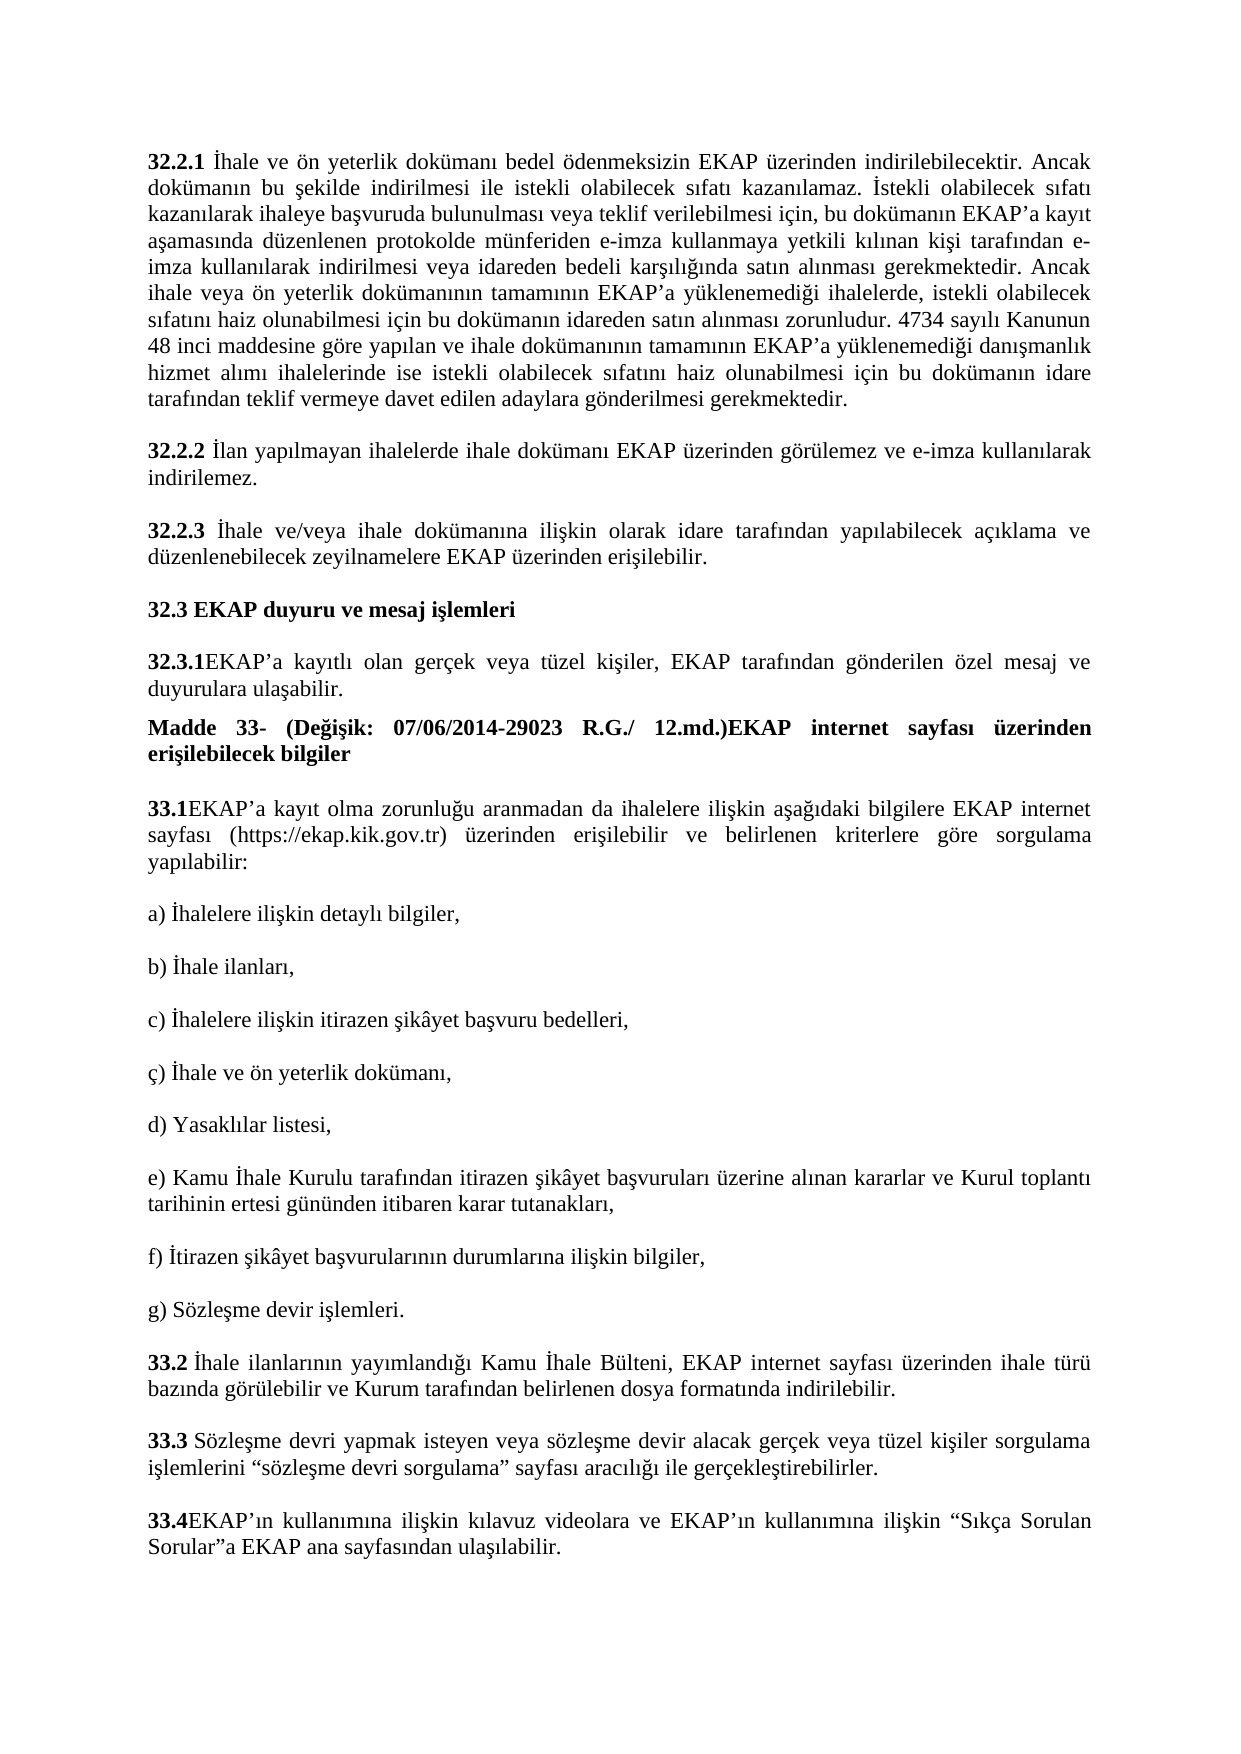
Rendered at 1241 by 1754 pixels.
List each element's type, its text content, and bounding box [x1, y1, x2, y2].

text 33.1EKAP’a kayıt olma zorunluğu aranmadan da ihalelere ilişkin aşağıdaki bilgilere EKAP internet sayfası (https://ekap.kik.gov.tr) üzerinden erişilebilir ve belirlenen kriterlere göre sorgulama yapılabilir: [148, 795, 1092, 874]
text 33.2 İhale ilanlarının yayımlandığı Kamu İhale Bülteni, EKAP internet sayfası üzerinden ihale türü bazında görülebilir ve Kurum tarafından belirlenen dosya formatında indirilebilir. [148, 1348, 1092, 1401]
text 33.4EKAP’ın kullanımına ilişkin kılavuz videolara ve EKAP’ın kullanımına ilişkin “Sıkça Sorulan Sorular”a EKAP ana sayfasından ulaşılabilir. [148, 1507, 1092, 1559]
text 33.3 Sözleşme devri yapmak isteyen veya sözleşme devir alacak gerçek veya tüzel kişiler sorgulama işlemlerini “sözleşme devri sorgulama” sayfası aracılığı ile gerçekleştirebilirler. [148, 1428, 1092, 1480]
text f) İtirazen şikâyet başvurularının durumlarına ilişkin bilgiler, [148, 1243, 1092, 1269]
text 32.2.3 İhale ve/veya ihale dokümanına ilişkin olarak idare tarafından yapılabilecek açıklama ve düzenlenebilecek zeyilnamelere EKAP üzerinden erişilebilir. [148, 517, 1092, 569]
text 32.2.2 İlan yapılmayan ihalelerde ihale dokümanı EKAP üzerinden görülemez ve e-imza kullanılarak indirilemez. [148, 438, 1092, 490]
text b) İhale ilanları, [148, 953, 1092, 979]
text a) İhalelere ilişkin detaylı bilgiler, [148, 901, 1092, 927]
text g) Sözleşme devir işlemleri. [148, 1296, 1092, 1322]
text 32.2.1 İhale ve ön yeterlik dokümanı bedel ödenmeksizin EKAP üzerinden indirilebilecektir. Ancak dokümanın bu şekilde indirilmesi ile istekli olabilecek sıfatı kazanılamaz. İstekli olabilecek sıfatı kazanılarak ihaleye başvuruda bulunulması veya teklif verilebilmesi için, bu dokümanın EKAP’a kayıt aşamasında düzenlenen protokolde münferiden e-imza kullanmaya yetkili kılınan kişi tarafından e-imza kullanılarak indirilmesi veya idareden bedeli karşılığında satın alınması gerekmektedir. Ancak ihale veya ön yeterlik dokümanının tamamının EKAP’a yüklenemediği ihalelerde, istekli olabilecek sıfatını haiz olunabilmesi için bu dokümanın idareden satın alınması zorunludur. 4734 sayılı Kanunun 48 inci maddesine göre yapılan ve ihale dokümanının tamamının EKAP’a yüklenemediği danışmanlık hizmet alımı ihalelerinde ise istekli olabilecek sıfatını haiz olunabilmesi için bu dokümanın idare tarafından teklif vermeye davet edilen adaylara gönderilmesi gerekmektedir. [148, 148, 1092, 411]
text c) İhalelere ilişkin itirazen şikâyet başvuru bedelleri, [148, 1006, 1092, 1032]
text ç) İhale ve ön yeterlik dokümanı, [148, 1059, 1092, 1085]
text 32.3 EKAP duyuru ve mesaj işlemleri [148, 596, 1092, 622]
text 32.3.1EKAP’a kayıtlı olan gerçek veya tüzel kişiler, EKAP tarafından gönderilen özel mesaj ve duyurulara ulaşabilir. [148, 648, 1092, 701]
text Madde 33- (Değişik: 07/06/2014-29023 R.G./ 12.md.)EKAP internet sayfası üzerinden erişilebilecek bilgiler [148, 714, 1092, 766]
text e) Kamu İhale Kurulu tarafından itirazen şikâyet başvuruları üzerine alınan kararlar ve Kurul toplantı tarihinin ertesi gününden itibaren karar tutanakları, [148, 1164, 1092, 1217]
text d) Yasaklılar listesi, [148, 1111, 1092, 1138]
